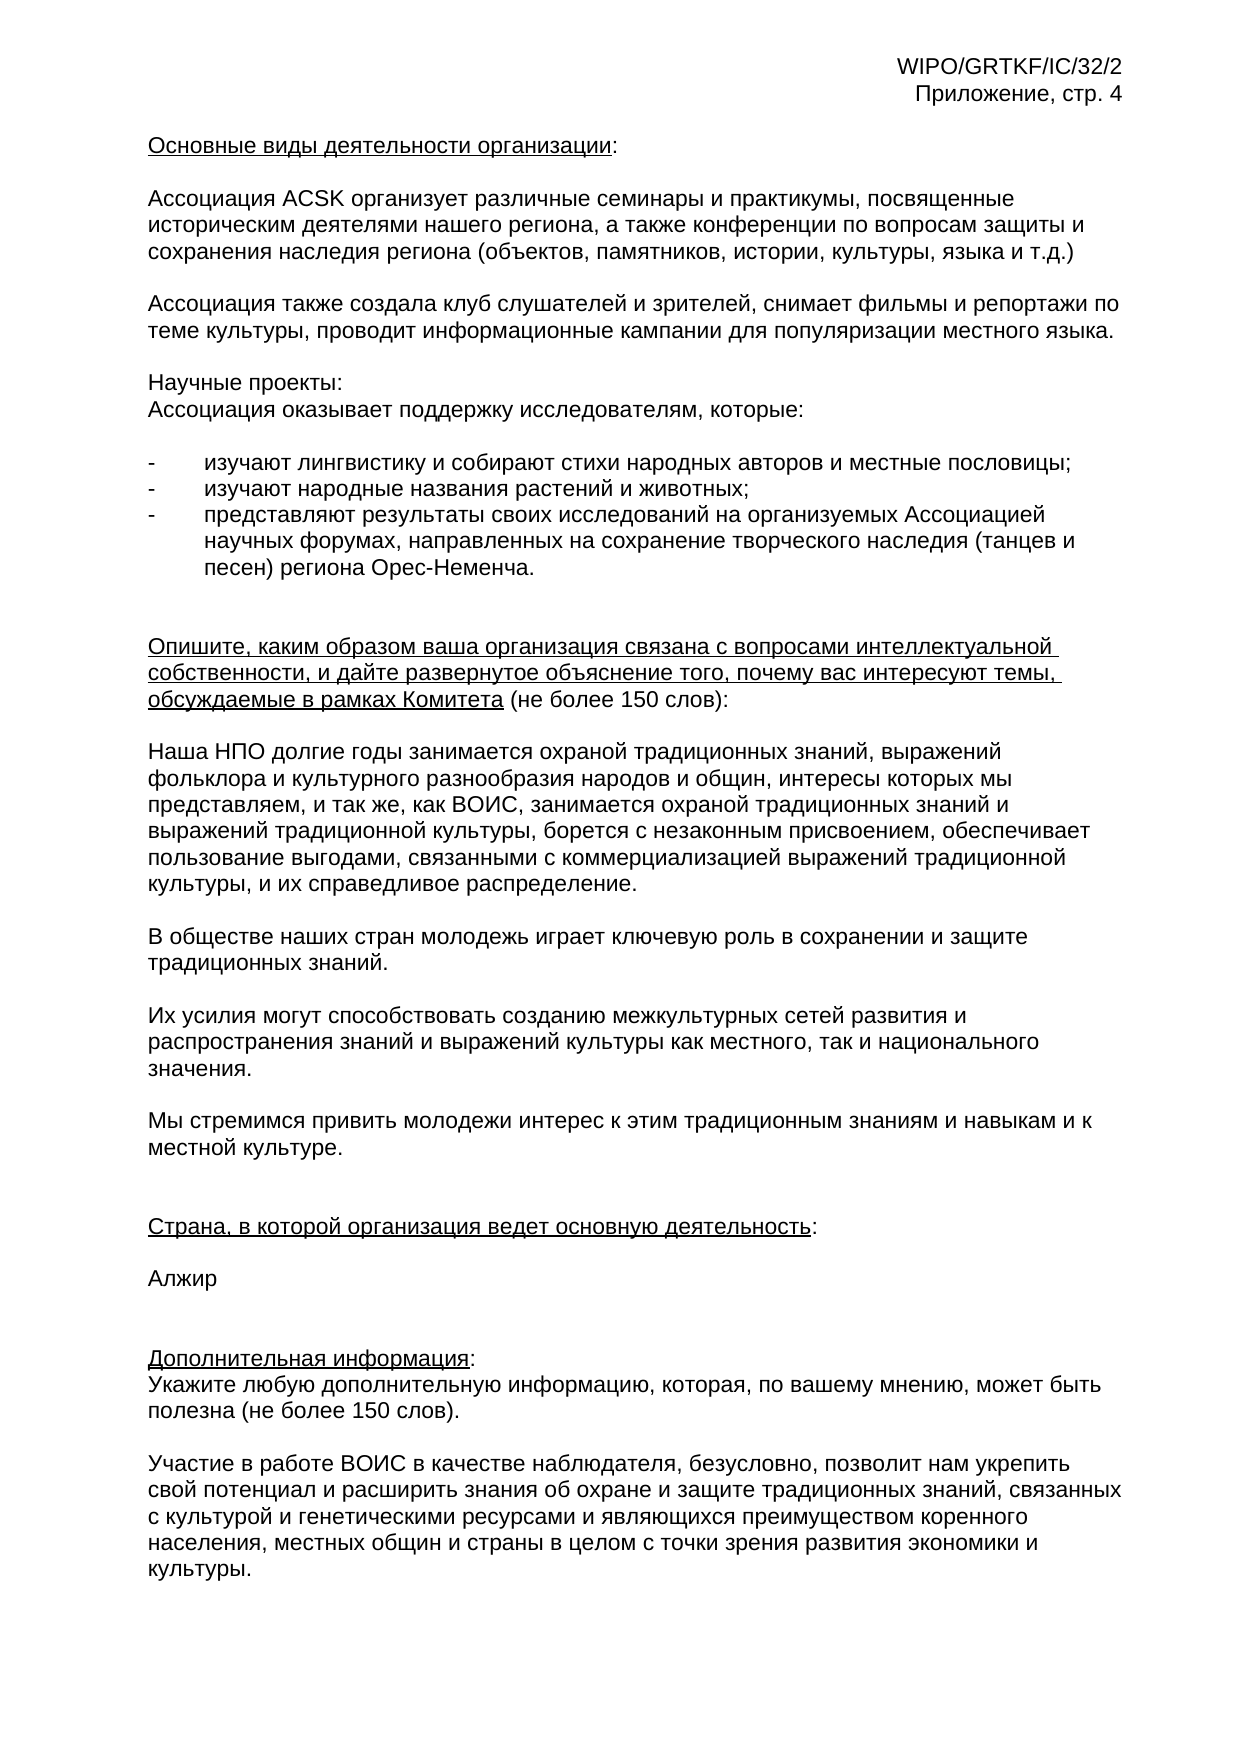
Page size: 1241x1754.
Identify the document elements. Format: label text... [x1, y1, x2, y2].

list изучают лингвистику и собирают стихи народных авторов и местные пословицы; [148, 448, 1122, 475]
text Участие в работе ВОИС в качестве наблюдателя, безусловно, позволит нам укрепить свой потенциал и расширить знания об охране и защите традиционных знаний, связанных с культурой и генетическими ресурсами и являющихся преимуществом коренного населения, местных общин и страны в целом с точки зрения развития экономики и культуры. [148, 1450, 1122, 1582]
text Алжир [148, 1265, 1122, 1292]
text Укажите любую дополнительную информацию, которая, по вашему мнению, может быть полезна (не более 150 слов). [148, 1371, 1122, 1423]
text Мы стремимся привить молодежи интерес к этим традиционным знаниям и навыкам и к местной культуре. [148, 1107, 1122, 1160]
list представляют результаты своих исследований на организуемых Ассоциацией научных форумах, направленных на сохранение творческого наследия (танцев и песен) региона Орес-Неменча. [148, 501, 1122, 580]
text Опишите, каким образом ваша организация связана с вопросами интеллектуальной собственности, и дайте развернутое объяснение того, почему вас интересуют темы, обсуждаемые в рамках Комитета (не более 150 слов): [148, 633, 1122, 712]
text В обществе наших стран молодежь играет ключевую роль в сохранении и защите традиционных знаний. [148, 923, 1122, 976]
text Ассоциация также создала клуб слушателей и зрителей, снимает фильмы и репортажи по теме культуры, проводит информационные кампании для популяризации местного языка. [148, 290, 1122, 343]
text Научные проекты: [148, 369, 1122, 396]
text Основные виды деятельности организации: [148, 132, 1122, 158]
text Страна, в которой организация ведет основную деятельность: [148, 1213, 1122, 1239]
text Ассоциация ACSK организует различные семинары и практикумы, посвященные историческим деятелями нашего региона, а также конференции по вопросам защиты и сохранения наследия региона (объектов, памятников, истории, культуры, языка и т.д.) [148, 185, 1122, 264]
text Дополнительная информация: [148, 1344, 1122, 1371]
text Их усилия могут способствовать созданию межкультурных сетей развития и распространения знаний и выражений культуры как местного, так и национального значения. [148, 1002, 1122, 1081]
list изучают народные названия растений и животных; [148, 475, 1122, 501]
text Наша НПО долгие годы занимается охраной традиционных знаний, выражений фольклора и культурного разнообразия народов и общин, интересы которых мы представляем, и так же, как ВОИС, занимается охраной традиционных знаний и выражений традиционной культуры, борется с незаконным присвоением, обеспечивает пользование выгодами, связанными с коммерциализацией выражений традиционной культуры, и их справедливое распределение. [148, 738, 1122, 896]
text Ассоциация оказывает поддержку исследователям, которые: [148, 396, 1122, 422]
